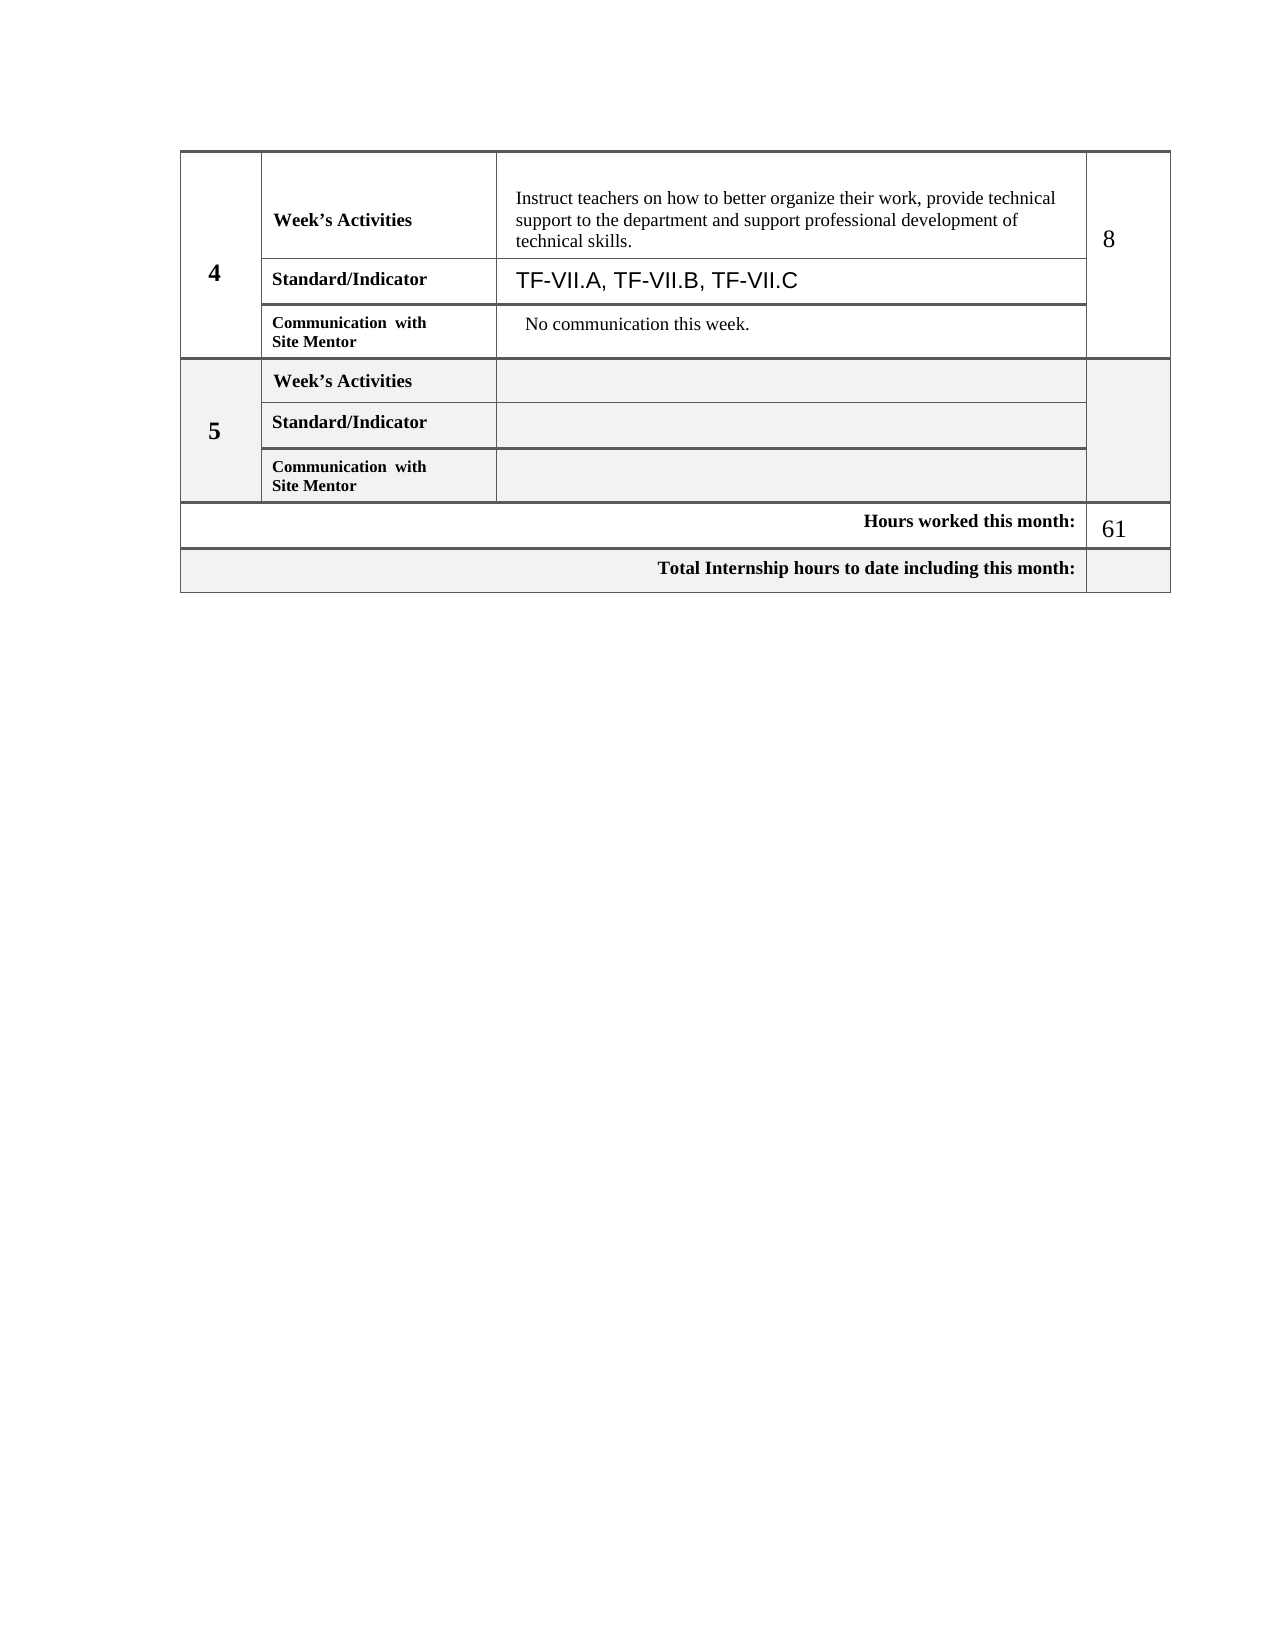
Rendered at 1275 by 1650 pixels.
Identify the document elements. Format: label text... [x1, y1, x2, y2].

table_cell [497, 403, 1086, 447]
table_cell 5 [181, 360, 261, 501]
table_cell [1087, 550, 1170, 592]
table_cell Hours worked this month: [181, 504, 1086, 547]
table_cell [1087, 360, 1170, 501]
table_cell Communication with Site [262, 306, 496, 357]
table_cell Week’s Activities [262, 153, 496, 258]
table_cell 4 [181, 153, 261, 357]
table_cell Standard/Indicator [262, 259, 496, 303]
table_cell [1087, 504, 1170, 547]
table_cell Total Internship hours to date including this month: [181, 550, 1086, 592]
table_cell [497, 360, 1086, 402]
table_cell TF-VII.A, TF-VII.B, TF-VII.C [497, 259, 1086, 303]
table_cell [1087, 153, 1170, 357]
table_cell Standard/Indicator [262, 403, 496, 447]
table_cell Week’s Activities [262, 360, 496, 402]
table_cell [497, 450, 1086, 501]
table_cell No communication this week. [497, 306, 1086, 357]
table_cell Communication with Site [262, 450, 496, 501]
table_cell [497, 153, 1086, 258]
